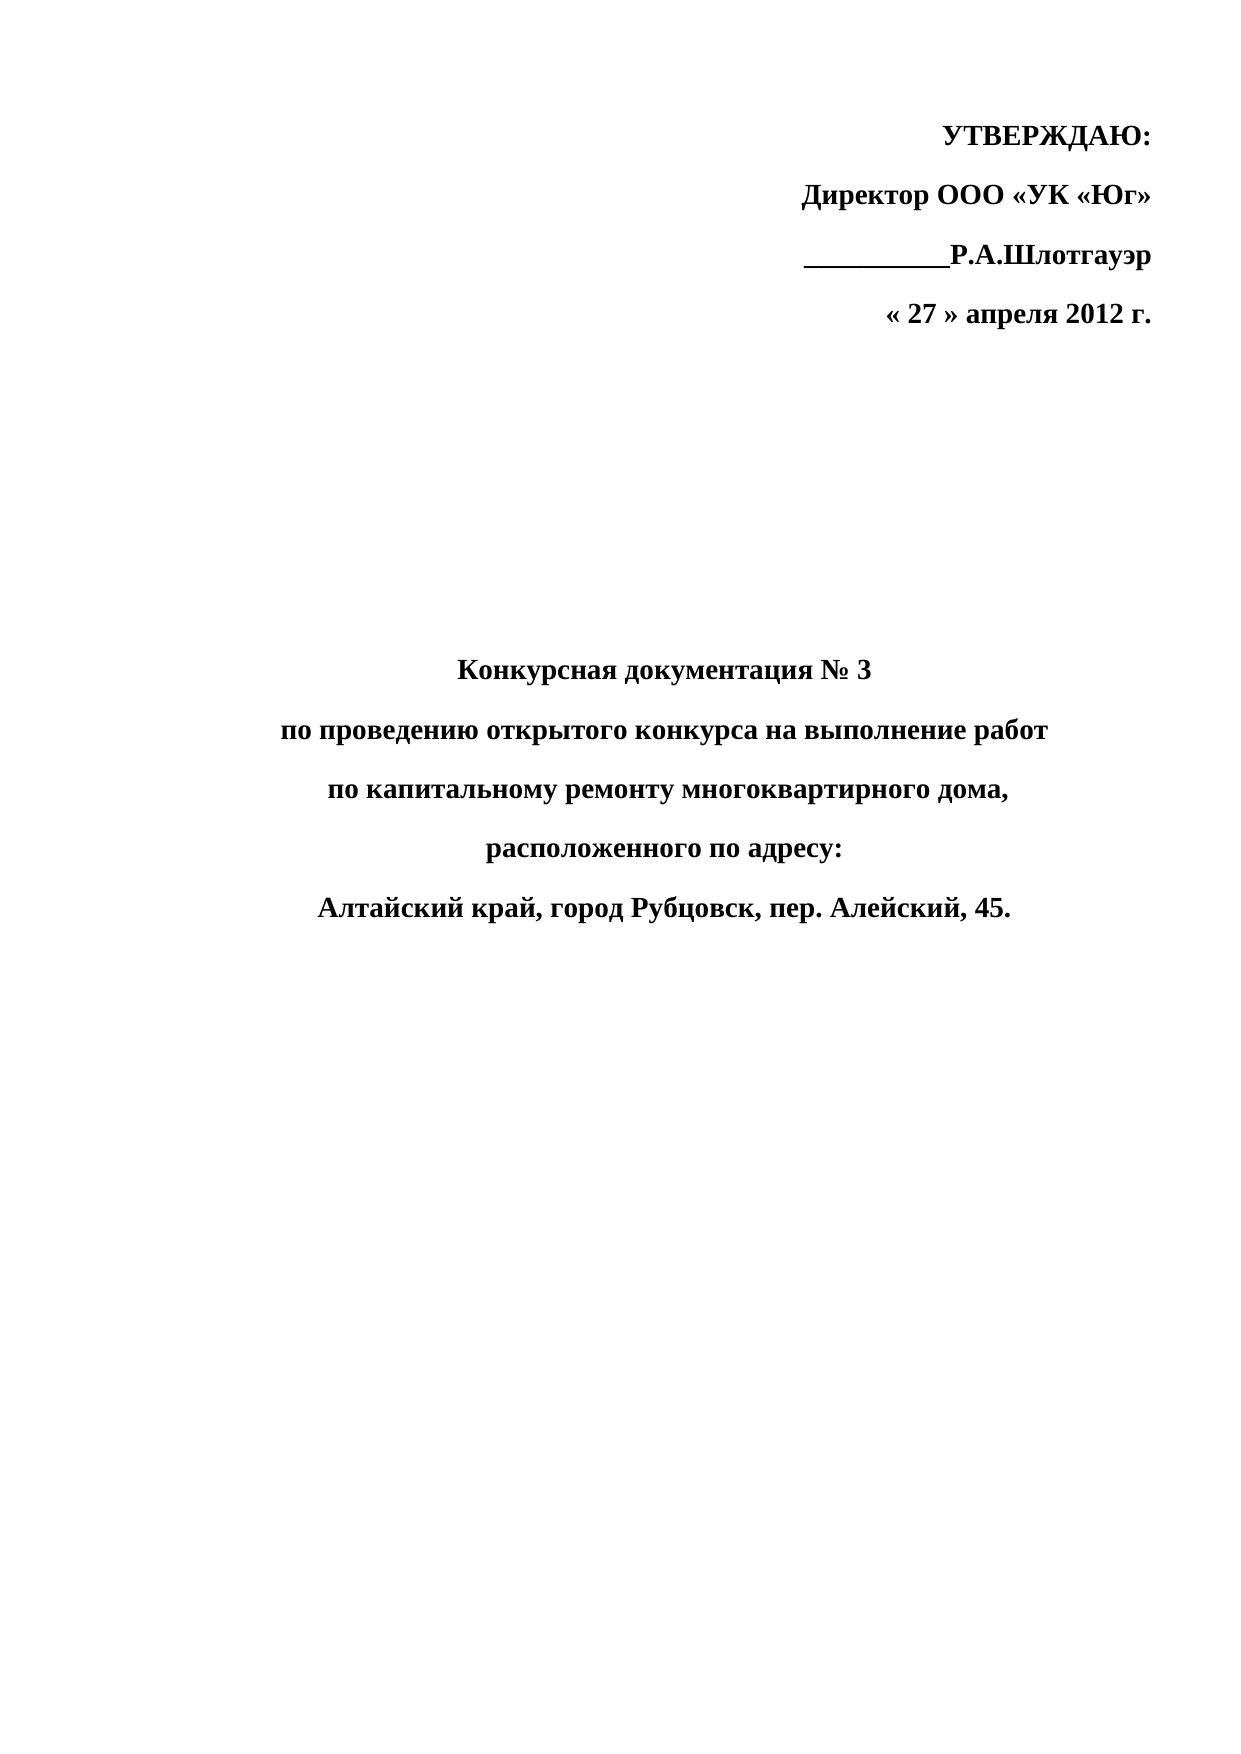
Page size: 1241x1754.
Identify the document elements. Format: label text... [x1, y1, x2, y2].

text по капитальному ремонту многоквартирного дома, [177, 771, 1152, 805]
text УТВЕРЖДАЮ: [177, 118, 1152, 152]
text Алтайский край, город Рубцовск, пер. Алейский, 45. [177, 890, 1152, 923]
text __________Р.А.Шлотгауэр [177, 237, 1152, 270]
text Директор ООО «УК «Юг» [177, 177, 1152, 211]
text « 27 » апреля 2012 г. [177, 296, 1152, 330]
text по проведению открытого конкурса на выполнение работ [177, 712, 1152, 745]
text расположенного по адресу: [177, 831, 1152, 864]
text Конкурсная документация № 3 [177, 652, 1152, 686]
